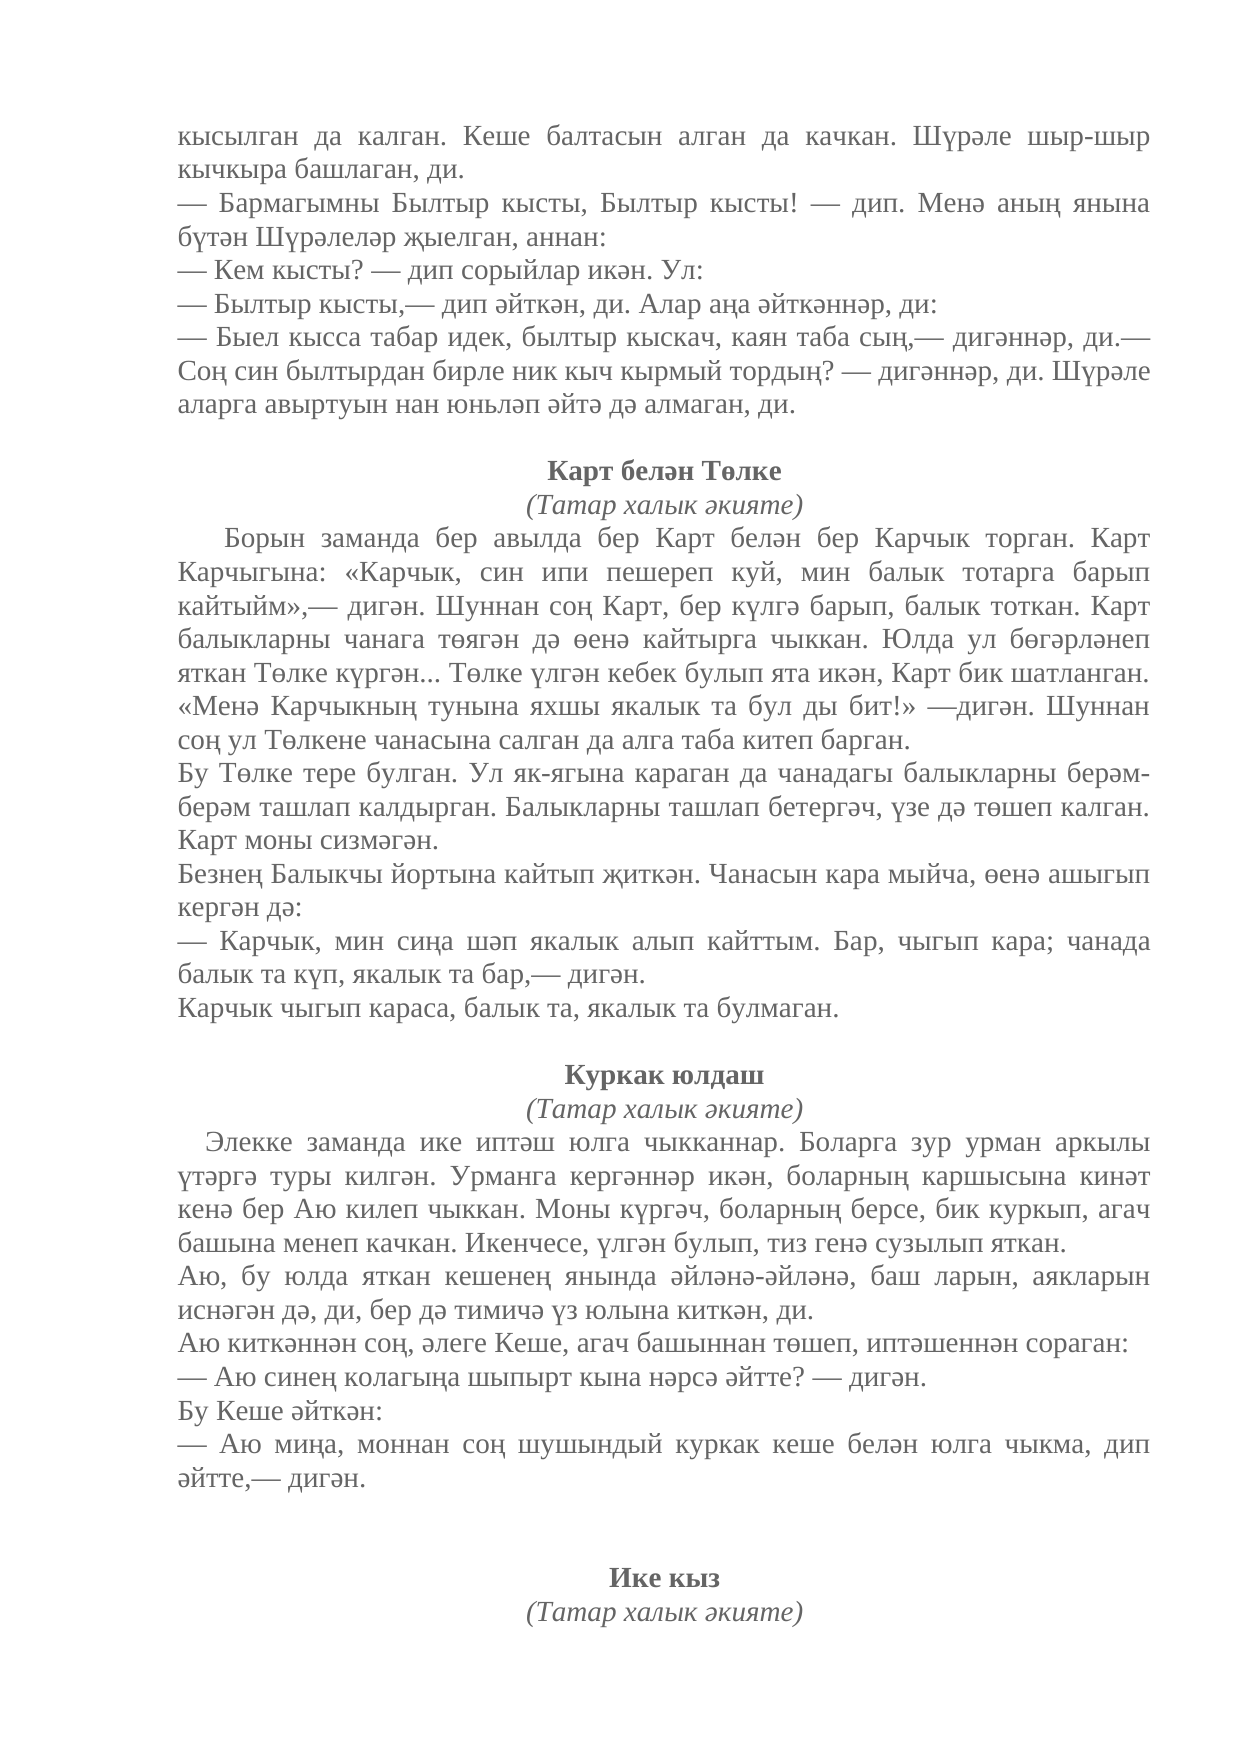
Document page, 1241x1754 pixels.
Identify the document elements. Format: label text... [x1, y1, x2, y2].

text Бу Кеше әйткән: [177, 1393, 1152, 1426]
text Безнең Балыкчы йортына кайтып җиткән. Чанасын кара мыйча, өенә ашыгып кергән дә: [177, 856, 1152, 923]
text — Карчык, мин сиңа шәп якалык алып кайттым. Бар, чыгып кара; чанада балык та күп, якалык та бар,— дигән. [177, 923, 1152, 990]
text Бу Төлке тере булган. Ул як-ягына караган да чанадагы балыкларны берәм-берәм ташлап калдырган. Балыкларны ташлап бетергәч, үзе дә төшеп калган. Карт моны сизмәгән. [177, 755, 1152, 856]
text (Татар халык әкияте) [177, 487, 1152, 521]
text — Быел кысса табар идек, былтыр кыскач, каян таба сың,— дигәннәр, ди.— Соң син былтырдан бирле ник кыч кырмый тордың? — дигәннәр, ди. Шүрәле аларга авыртуын нан юньләп әйтә дә алмаган, ди. [177, 319, 1152, 420]
text — Аю синең колагыңа шыпырт кына нәрсә әйтте? — дигән. [177, 1359, 1152, 1393]
text — Кем кысты? — дип сорыйлар икән. Ул: [177, 252, 1152, 286]
text Ике кыз [177, 1560, 1152, 1594]
text — Былтыр кысты,— дип әйткән, ди. Алар аңа әйткәннәр, ди: [177, 286, 1152, 319]
text (Татар халык әкияте) [177, 1091, 1152, 1124]
text Куркак юлдаш [177, 1057, 1152, 1091]
text Карт белән Төлке [177, 453, 1152, 487]
text Аю, бу юлда яткан кешенең янында әйләнә-әйләнә, баш ларын, аякларын иснәгән дә, ди, бер дә тимичә үз юлына киткән, ди. [177, 1258, 1152, 1326]
text — Аю миңа, моннан соң шушындый куркак кеше белән юлга чыкма, дип әйтте,— дигән. [177, 1426, 1152, 1493]
text Карчык чыгып караса, балык та, якалык та булмаган. [177, 990, 1152, 1024]
text — Бармагымны Былтыр кысты, Былтыр кысты! — дип. Менә аның янына бүтән Шүрәлеләр җыелган, аннан: [177, 185, 1152, 252]
text (Татар халык әкияте) [177, 1594, 1152, 1627]
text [177, 118, 1152, 185]
text Элекке заманда ике иптәш юлга чыкканнар. Боларга зур урман аркылы үтәргә туры килгән. Урманга кергәннәр икән, боларның каршысына кинәт кенә бер Аю килеп чыккан. Моны күргәч, боларның берсе, бик куркып, агач башына менеп качкан. Икенчесе, үлгән булып, тиз генә сузылып яткан. [177, 1124, 1152, 1258]
text Аю киткәннән соң, әлеге Кеше, агач башыннан төшеп, иптәшеннән сораган: [177, 1326, 1152, 1359]
text Борын заманда бер авылда бер Карт белән бер Карчык торган. Карт Карчыгына: «Карчык, син ипи пешереп куй, мин балык тотарга барып кайтыйм»,— дигән. Шуннан соң Карт, бер күлгә барып, балык тоткан. Карт балыкларны чанага төягән дә өенә кайтырга чыккан. Юлда ул бөгәрләнеп яткан Төлке күргән... Төлке үлгән кебек булып ята икән, Карт бик шатланган. «Менә Карчыкның тунына яхшы якалык та бул ды бит!» —дигән. Шуннан соң ул Төлкене чанасына салган да алга таба китеп барган. [177, 521, 1152, 755]
